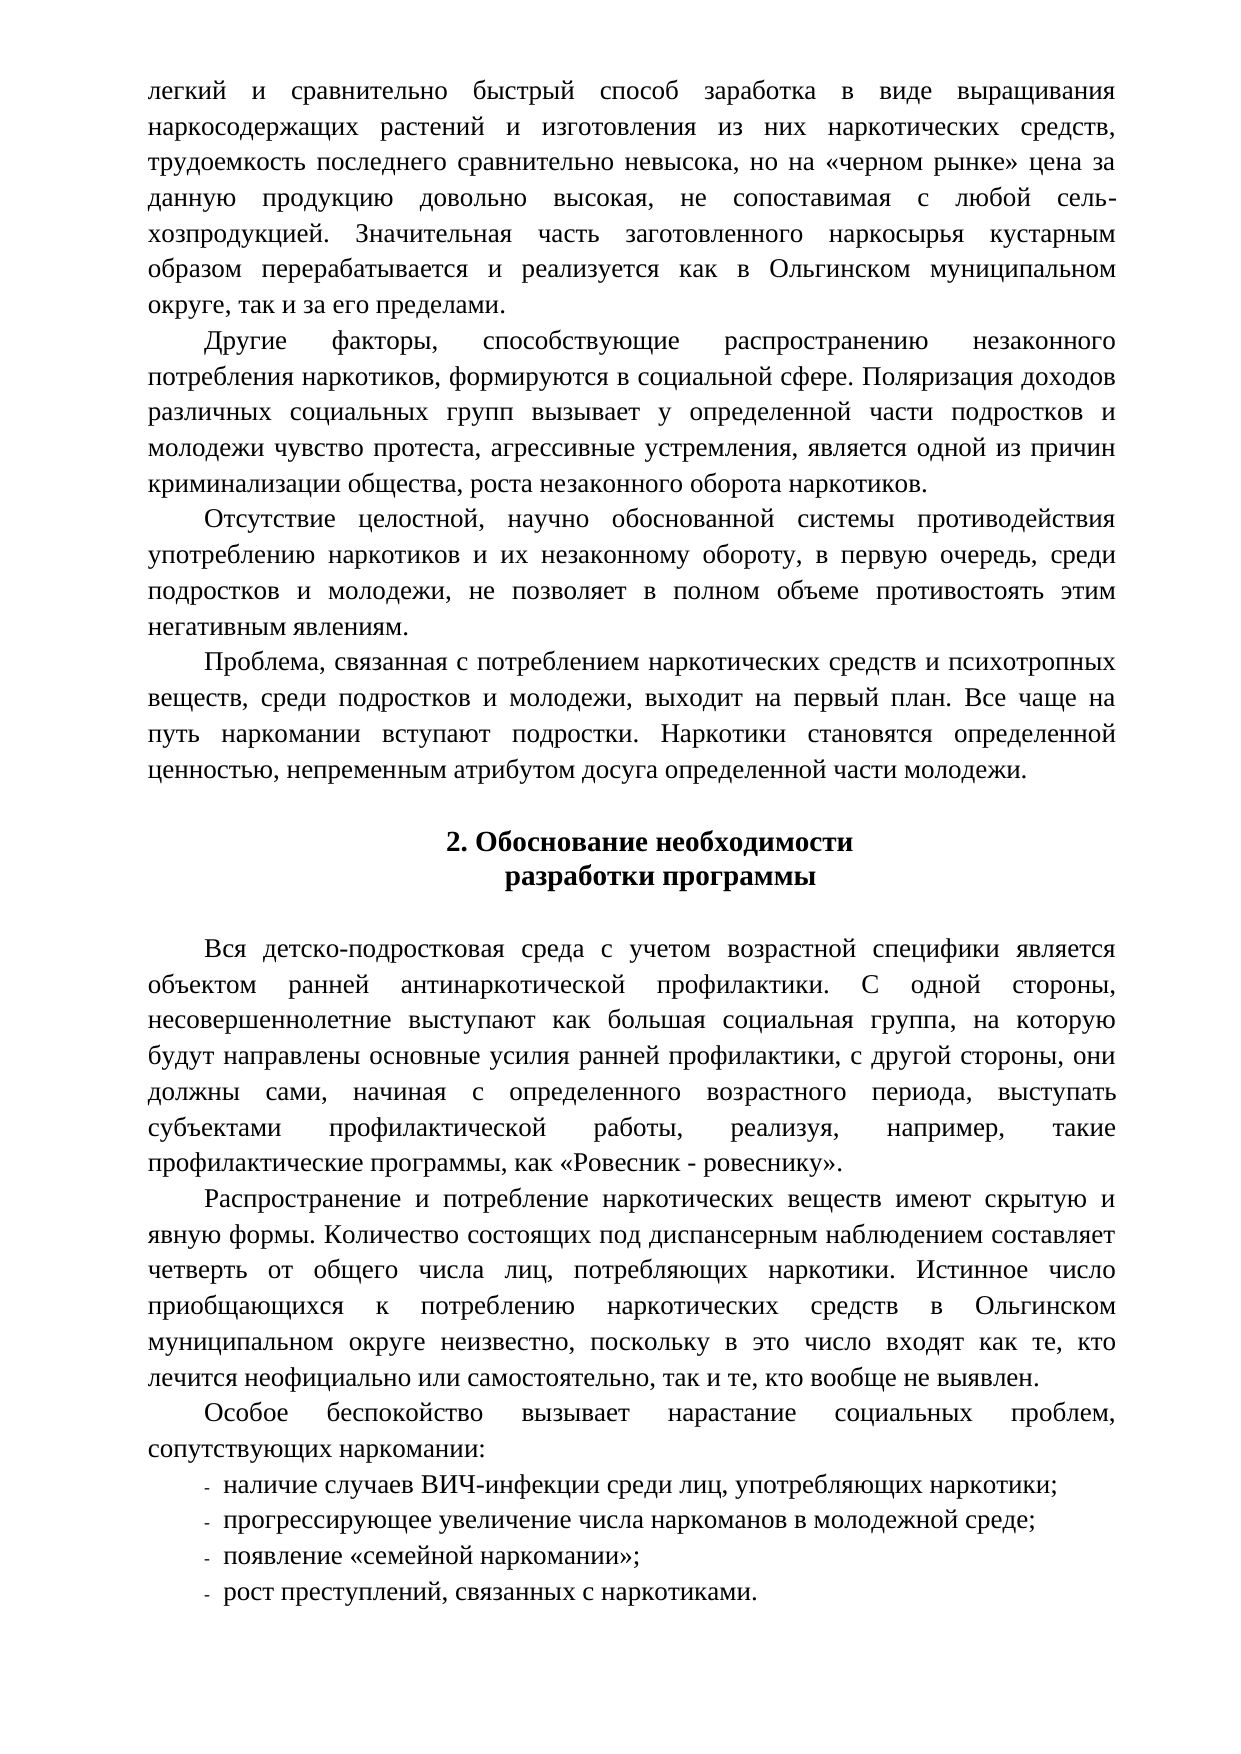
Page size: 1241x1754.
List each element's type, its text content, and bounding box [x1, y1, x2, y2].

text Отсутствие целостной, научно обоснованной системы противодействия употреблению наркотиков и их незаконному обороту, в первую очередь, среди подростков и молодежи, не позволяет в полном объеме противостоять этим негативным явлениям. [148, 503, 1117, 641]
list прогрессирующее увеличение числа наркоманов в молодежной среде; [148, 1504, 1117, 1535]
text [148, 74, 1117, 319]
text Вся детско-подростковая среда с учетом возрастной специфики является объектом ранней антинаркотической профилактики. С одной стороны, несовершеннолетние выступают как большая социальная группа, на которую будут направлены основные усилия ранней профилактики, с другой стороны, они должны сами, начиная с определенного возрастного периода, выступать субъектами профилактической работы, реализуя, например, такие профилактические программы, как «Ровесник - ровеснику». [148, 932, 1117, 1177]
text Проблема, связанная с потреблением наркотических средств и психотропных веществ, среди подростков и молодежи, выходит на первый план. Все чаще на путь наркомании вступают подростки. Наркотики становятся определенной ценностью, непременным атрибутом досуга определенной части молодежи. [148, 646, 1117, 784]
list рост преступлений, связанных с наркотиками. [148, 1575, 1117, 1606]
text Особое беспокойство вызывает нарастание социальных проблем, сопутствующих наркомании: [148, 1396, 1117, 1463]
text Распространение и потребление наркотических веществ имеют скрытую и явную формы. Количество состоящих под диспансерным наблюдением составляет четверть от общего числа лиц, потребляющих наркотики. Истинное число приобщающихся к потреблению наркотических средств в Ольгинском муниципальном округе неизвестно, поскольку в это число входят как те, кто лечится неофициально или самостоятельно, так и те, кто вообще не выявлен. [148, 1182, 1117, 1392]
list наличие случаев ВИЧ-инфекции среди лиц, употребляющих наркотики; [148, 1468, 1117, 1499]
list появление «семейной наркомании»; [148, 1539, 1117, 1571]
text разработки программы [148, 858, 1117, 891]
text Другие факторы, способствующие распространению незаконного потребления наркотиков, формируются в социальной сфере. Поляризация доходов различных социальных групп вызывает у определенной части подростков и молодежи чувство протеста, агрессивные устремления, является одной из причин криминализации общества, роста незаконного оборота наркотиков. [148, 324, 1117, 498]
text 2. Обоснование необходимости [148, 824, 1152, 858]
